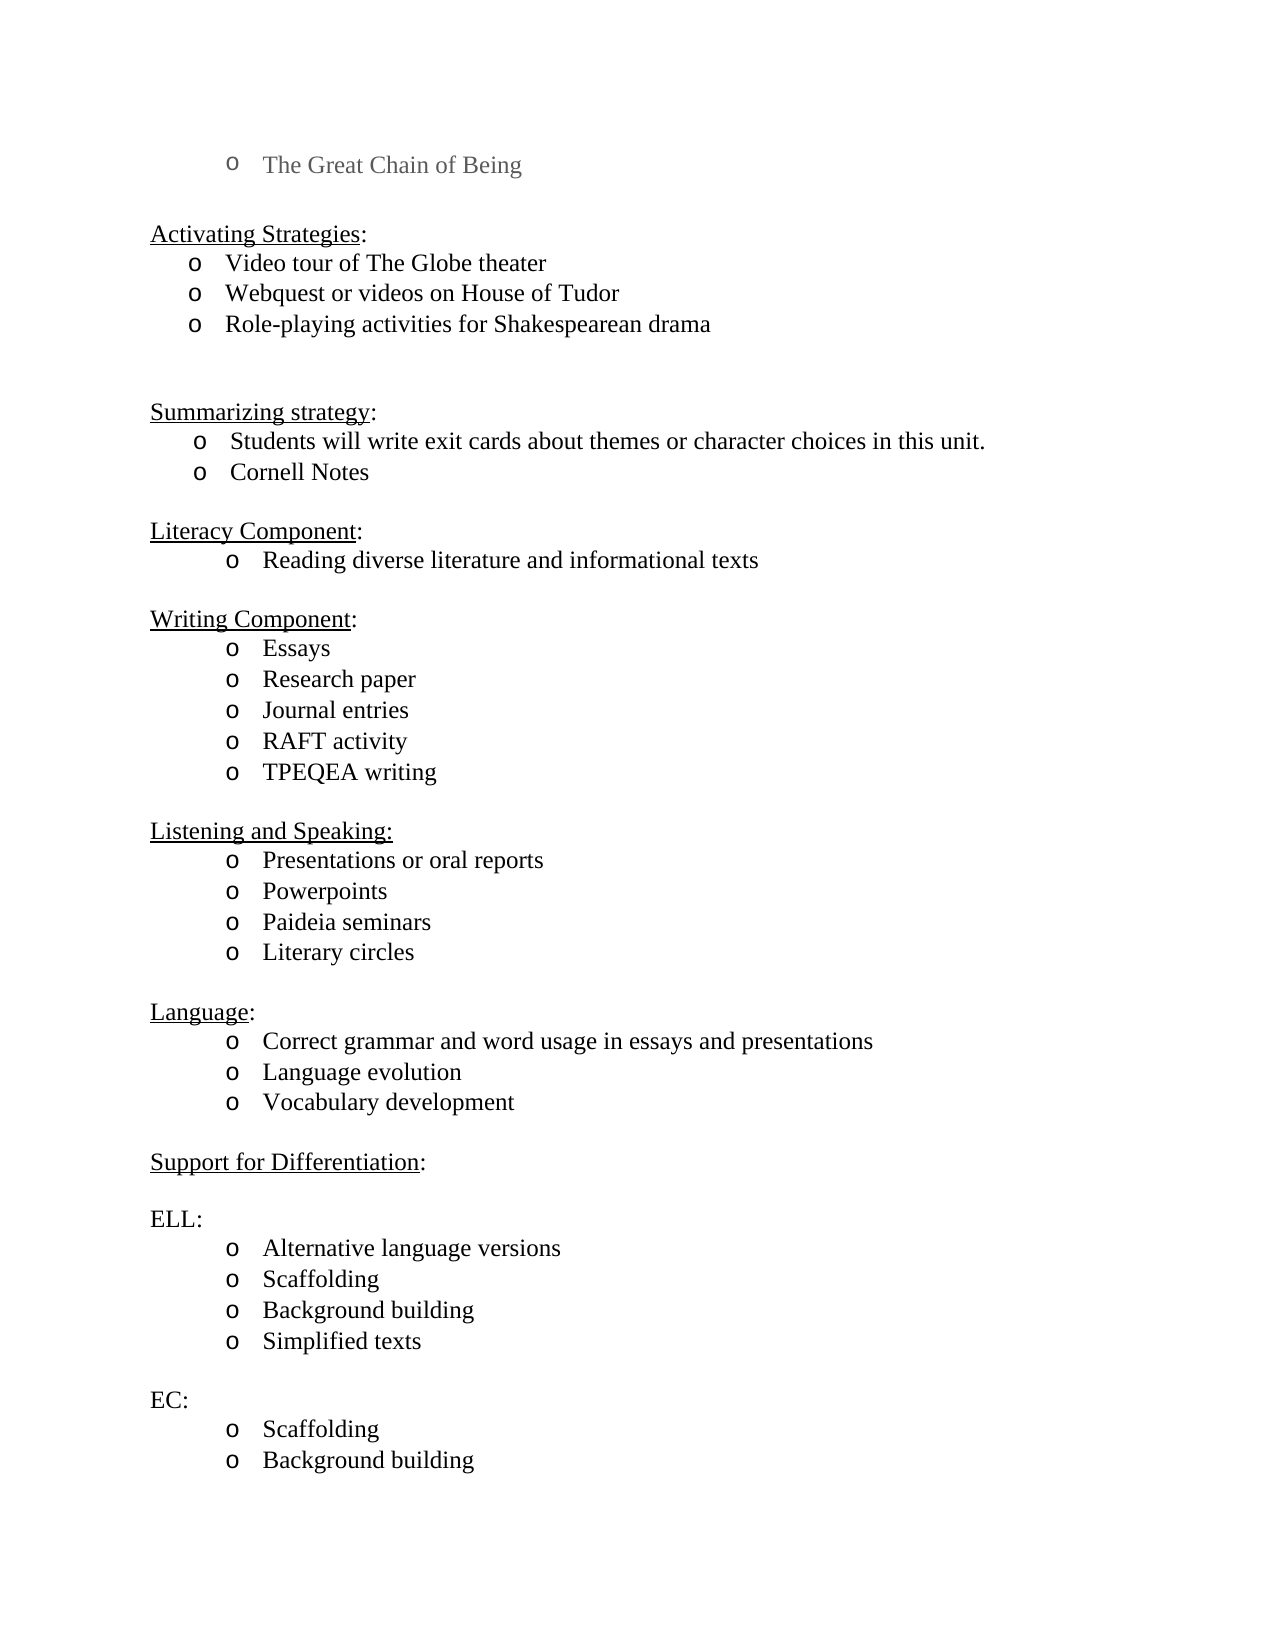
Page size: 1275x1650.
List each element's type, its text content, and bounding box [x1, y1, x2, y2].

list Journal entries [225, 695, 1125, 726]
list Alternative language versions [225, 1233, 1125, 1264]
text Summarizing strategy: [150, 397, 1125, 426]
list Powerpoints [225, 876, 1125, 907]
list Webquest or videos on House of Tudor [187, 278, 1125, 309]
list Vocabulary development [225, 1087, 1125, 1118]
list Paideia seminars [225, 907, 1125, 937]
text Language: [150, 997, 1125, 1026]
list Research paper [225, 664, 1125, 695]
text Activating Strategies: [150, 219, 1125, 248]
list Background building [225, 1445, 1125, 1476]
list Video tour of The Globe theater [187, 248, 1125, 278]
list Scaffolding [225, 1414, 1125, 1445]
text ELL: [150, 1204, 1125, 1233]
text Listening and Speaking: [150, 816, 1125, 845]
list Students will write exit cards about themes or character choices in this unit. [192, 426, 1125, 457]
list RAFT activity [225, 726, 1125, 757]
list Scaffolding [225, 1264, 1125, 1295]
list TPEQEA writing [225, 757, 1125, 787]
list Reading diverse literature and informational texts [225, 545, 1125, 576]
text Writing Component: [150, 604, 1125, 633]
list Correct grammar and word usage in essays and presentations [225, 1026, 1125, 1057]
text Literacy Component: [150, 516, 1125, 545]
text EC: [150, 1385, 1125, 1414]
text Support for Differentiation: [150, 1147, 1125, 1176]
list The Great Chain of Being [225, 150, 1125, 181]
list Simplified texts [225, 1326, 1125, 1357]
list Background building [225, 1295, 1125, 1326]
list Essays [225, 633, 1125, 664]
list Literary circles [225, 937, 1125, 968]
list Presentations or oral reports [225, 845, 1125, 876]
list Language evolution [225, 1057, 1125, 1087]
list Role-playing activities for Shakespearean drama [187, 309, 1125, 340]
list Cornell Notes [192, 457, 1125, 487]
